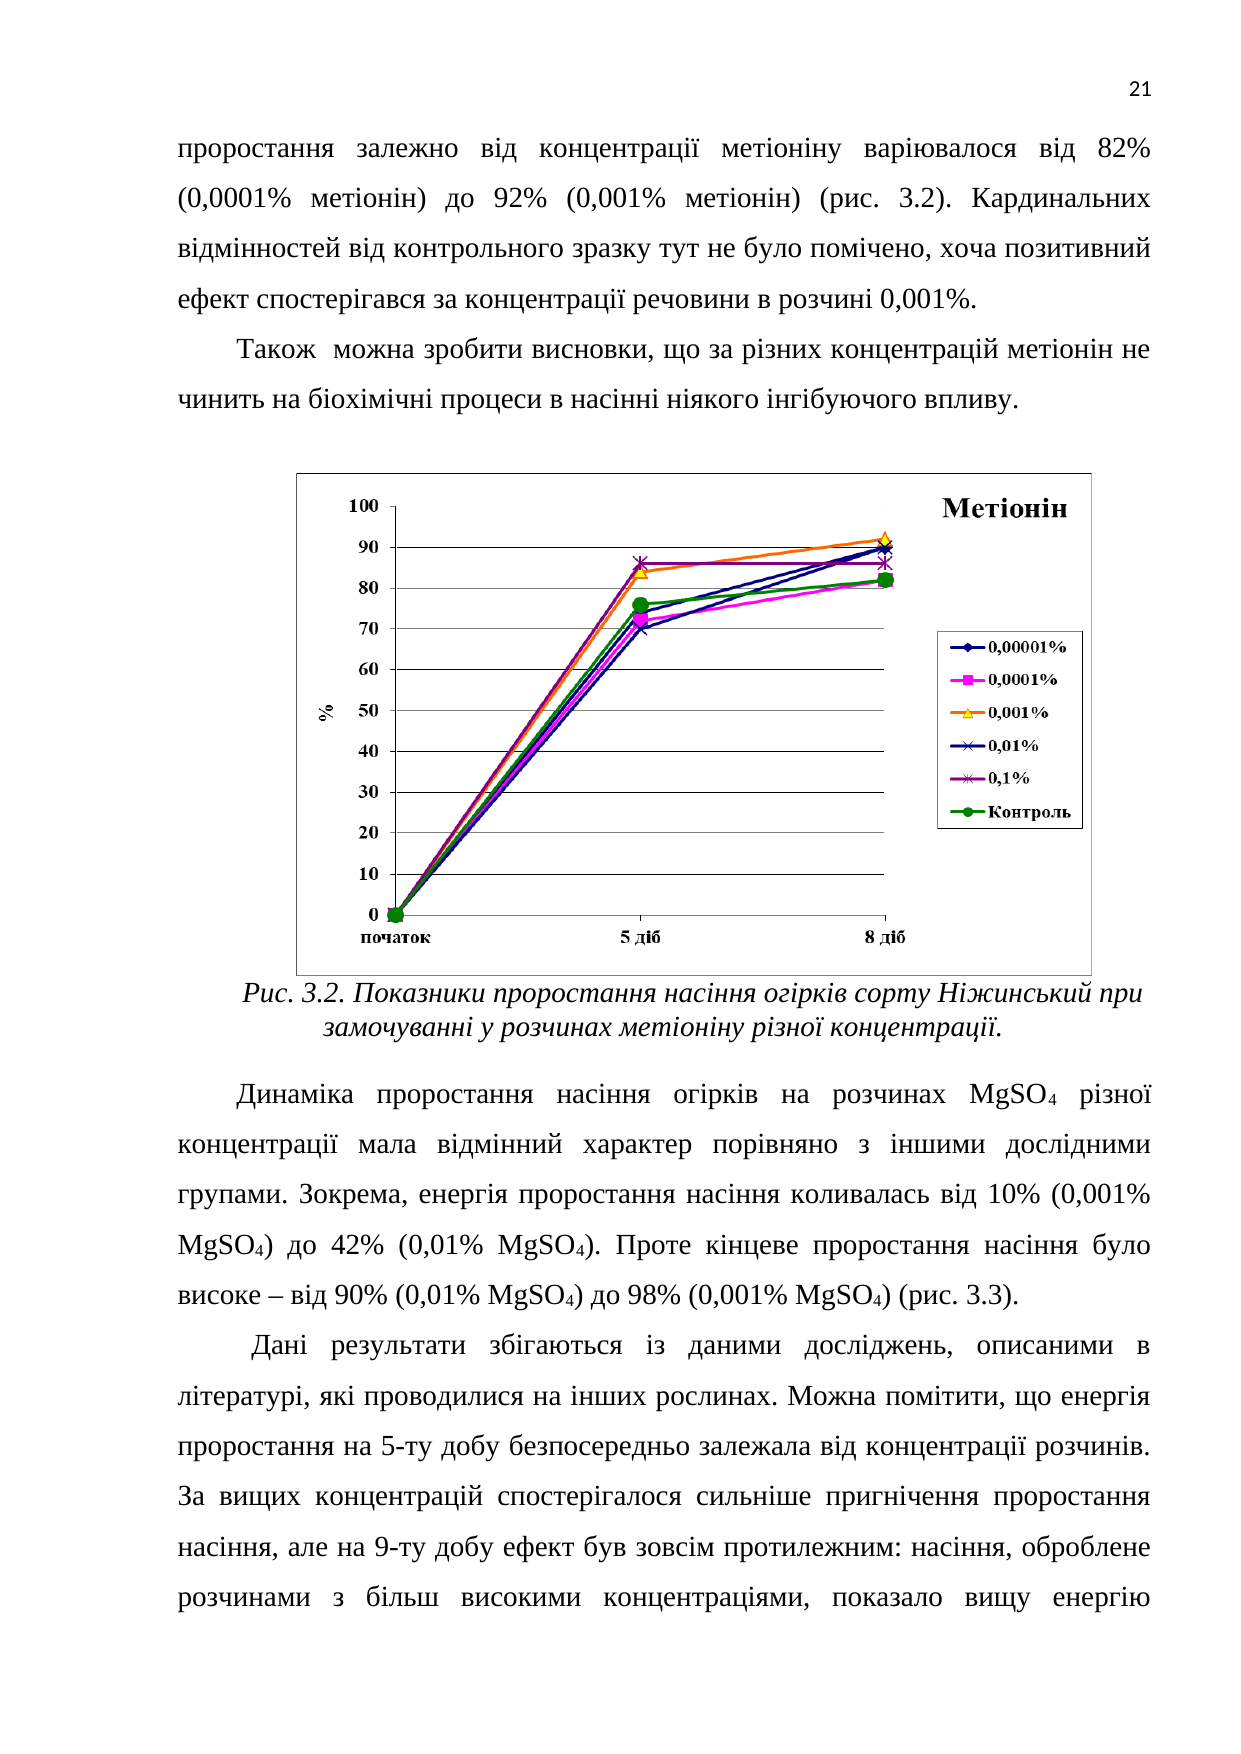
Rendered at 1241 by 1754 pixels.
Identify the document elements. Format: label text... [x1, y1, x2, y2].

text Також можна зробити висновки, що за різних концентрацій метіонін не чинить на біохімічні процеси в насінні ніякого інгібуючого впливу. [177, 331, 1152, 415]
text Рис. 3.2. Показники проростання насіння огірків сорту Ніжинський при замочуванні у розчинах метіоніну різної концентрації. [177, 975, 1152, 1042]
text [177, 1327, 1152, 1612]
text Динаміка проростання насіння огірків на розчинах MgSO4 різної концентрації мала відмінний характер порівняно з іншими дослідними групами. Зокрема, енергія проростання насіння коливалась від 10% (0,001% MgSO4) до 42% (0,01% MgSO4). Проте кінцеве проростання насіння було високе – від 90% (0,01% MgSO4) до 98% (0,001% MgSO4) (рис. 3.3). [177, 1076, 1152, 1311]
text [177, 130, 1152, 314]
picture [296, 473, 1092, 976]
